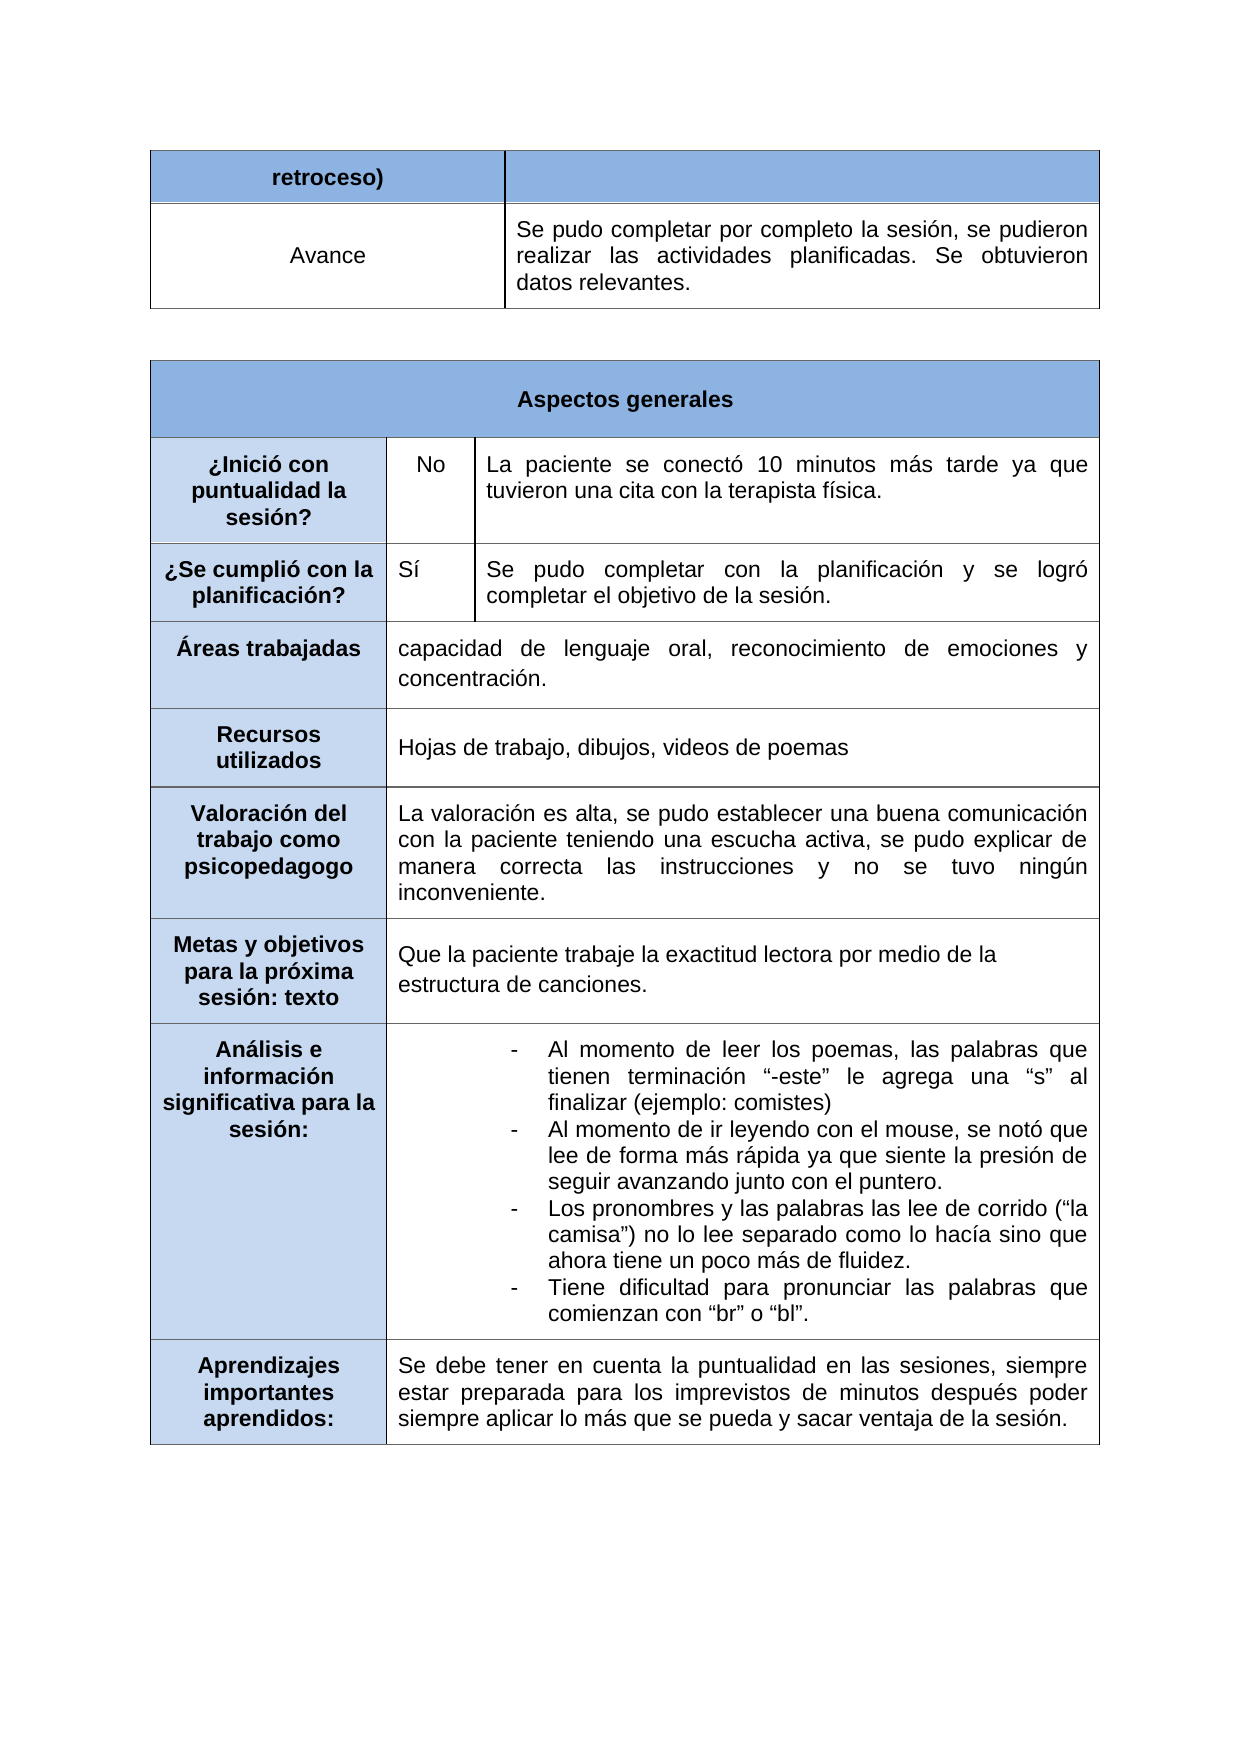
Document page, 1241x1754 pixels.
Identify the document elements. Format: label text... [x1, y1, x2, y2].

table_cell Hojas de trabajo, dibujos, videos de poemas [387, 709, 1099, 786]
table_cell Se pudo completar por completo la sesión, se pudieron realizar las actividades planificadas. Se obtuvieron datos relevantes. [506, 204, 1099, 307]
table_cell ¿Inició con puntualidad la sesión? [151, 438, 386, 542]
table_cell Avance [151, 204, 504, 307]
table_cell No [387, 438, 474, 542]
table_header ¿Por qué? [506, 151, 1099, 202]
table_cell capacidad de lenguaje oral, reconocimiento de emociones y concentración. [387, 622, 1099, 708]
table_cell Sí [387, 544, 474, 621]
table_cell Análisis e información significativa para la sesión: [151, 1024, 386, 1339]
table_cell ¿Se cumplió con la planificación? [151, 544, 386, 621]
table_cell Áreas trabajadas [151, 622, 386, 708]
table_cell Valoración del trabajo como psicopedagogo [151, 788, 386, 918]
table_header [151, 151, 504, 202]
table_cell Recursos utilizados [151, 709, 386, 786]
table_cell Que la paciente trabaje la exactitud lectora por medio de la estructura de canciones. [387, 919, 1099, 1023]
table_cell La valoración es alta, se pudo establecer una buena comunicación con la paciente teniendo una escucha activa, se pudo explicar de manera correcta las instrucciones y no se tuvo ningún inconveniente. [387, 788, 1099, 918]
table_cell Se pudo completar con la planificación y se logró completar el objetivo de la sesión. [476, 544, 1099, 621]
table_cell Al momento de leer los poemas, las palabras que tienen terminación “-este” le agrega una “s” al finalizar (ejemplo: comistes) Al momento de ir leyendo con el mouse, se notó que lee de forma más rápida ya que siente la presión de seguir avanzando junto con el puntero. Los pronombres y las palabras las lee de corrido (“la camisa”) no lo lee separado como lo hacía sino que ahora tiene un poco más de fluidez. Tiene dificultad para pronunciar las palabras que comienzan con “br” o “bl”. [387, 1024, 1099, 1339]
table_cell Se debe tener en cuenta la puntualidad en las sesiones, siempre estar preparada para los imprevistos de minutos después poder siempre aplicar lo más que se pueda y sacar ventaja de la sesión. [387, 1340, 1099, 1444]
table_cell Metas y objetivos para la próxima sesión: texto [151, 919, 386, 1023]
table_header Aspectos generales [151, 361, 1099, 437]
table_cell La paciente se conectó 10 minutos más tarde ya que tuvieron una cita con la terapista física. [476, 438, 1099, 542]
table_cell Aprendizajes importantes aprendidos: [151, 1340, 386, 1444]
